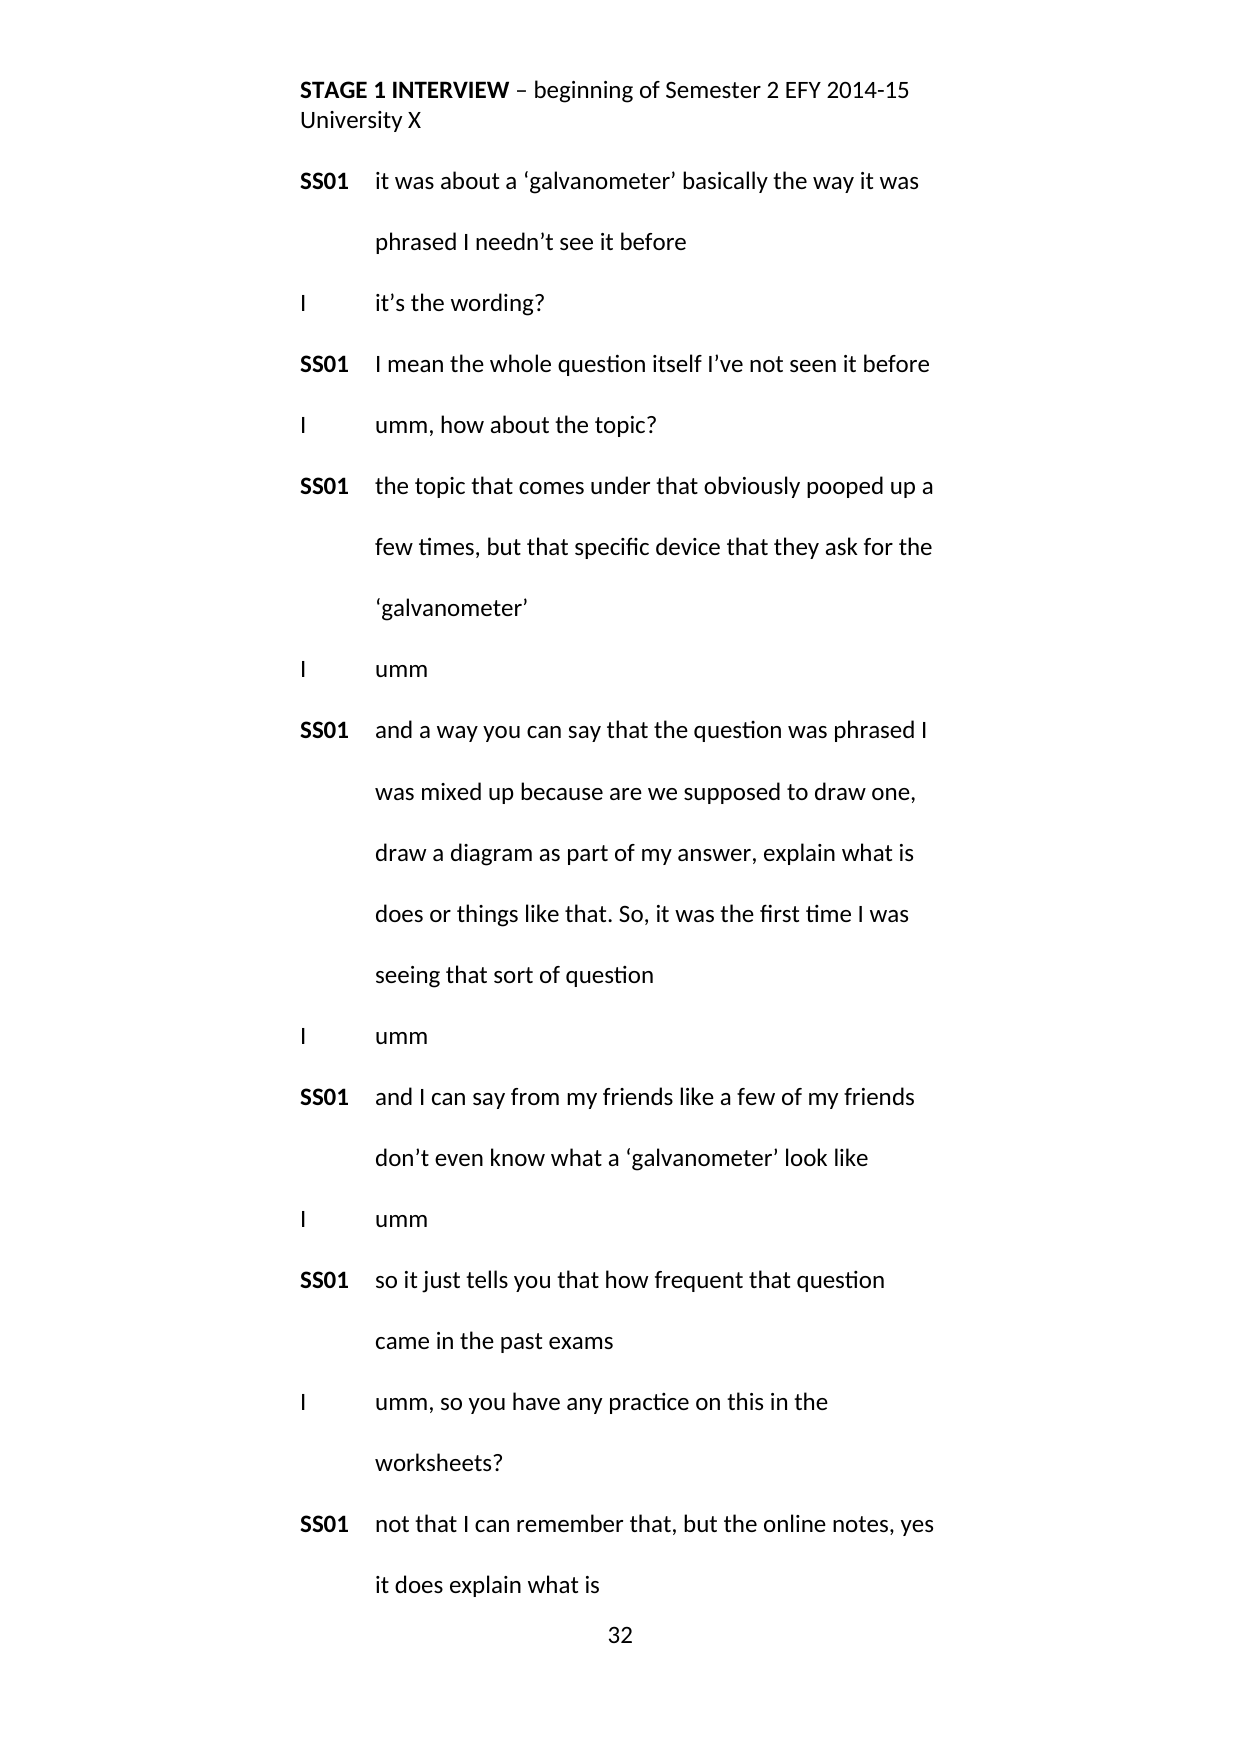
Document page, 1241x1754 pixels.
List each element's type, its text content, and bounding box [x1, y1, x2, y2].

text SS01 the topic that comes under that obviously pooped up a few times, but that specific device that they ask for the ‘galvanometer’ [300, 471, 940, 623]
text SS01 and a way you can say that the question was phrased I was mixed up because are we supposed to draw one, draw a diagram as part of my answer, explain what is does or things like that. So, it was the first time I was seeing that sort of question [300, 715, 940, 989]
text SS01 so it just tells you that how frequent that question came in the past exams [300, 1264, 940, 1356]
text SS01 and I can say from my friends like a few of my friends don’t even know what a ‘galvanometer’ look like [300, 1081, 940, 1172]
text SS01 it was about a ‘galvanometer’ basically the way it was phrased I needn’t see it before [300, 165, 940, 257]
text I it’s the wording? [300, 287, 940, 318]
text I umm [300, 654, 940, 684]
text I umm [300, 1020, 940, 1050]
text SS01 I mean the whole question itself I’ve not seen it before [300, 348, 940, 379]
text I umm, how about the topic? [300, 409, 940, 440]
text SS01 not that I can remember that, but the online notes, yes it does explain what is [300, 1508, 940, 1600]
text I umm, so you have any practice on this in the worksheets? [300, 1386, 940, 1478]
text I umm [300, 1203, 940, 1233]
